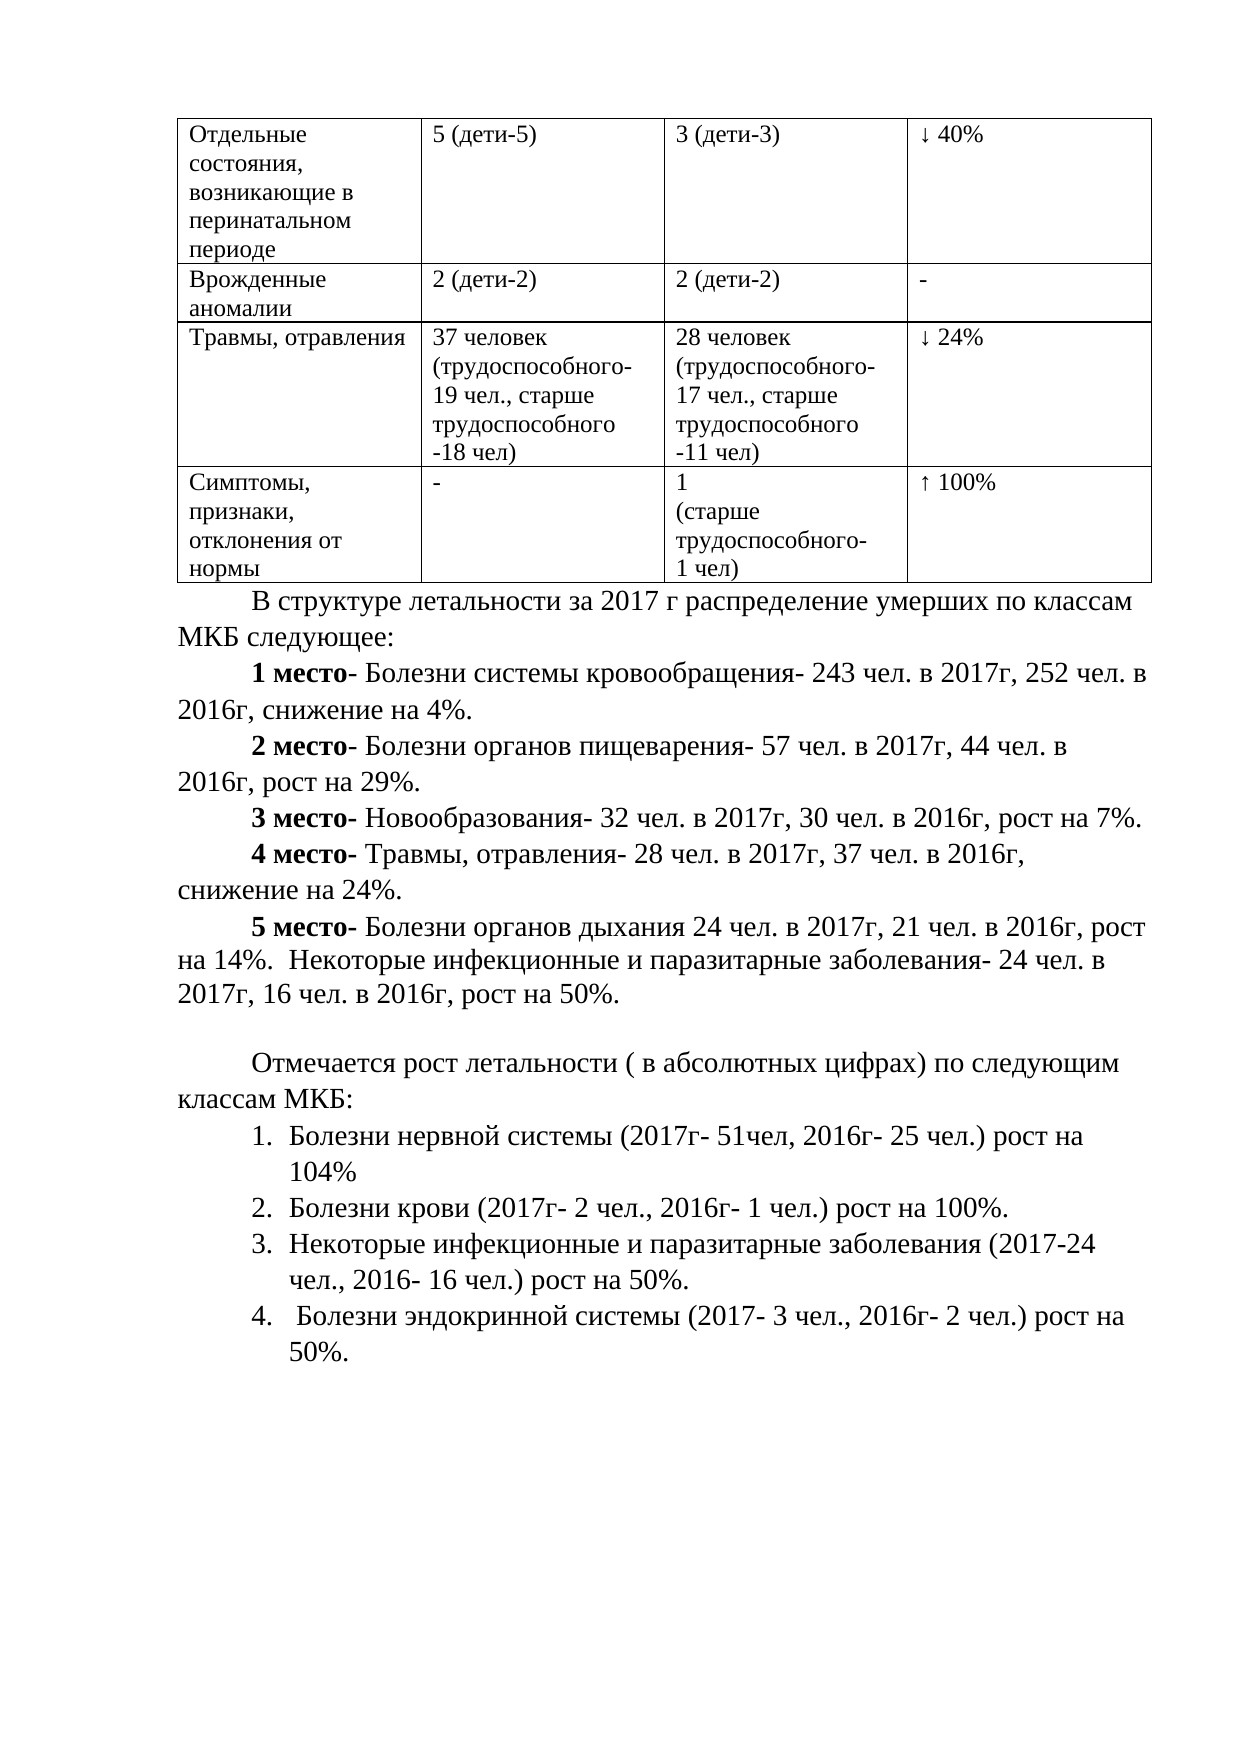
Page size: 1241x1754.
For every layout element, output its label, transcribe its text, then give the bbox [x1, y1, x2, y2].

list Болезни эндокринной системы (2017- 3 чел., 2016г- 2 чел.) рост на 50%. [251, 1298, 1152, 1368]
table_cell ↓ 40% [908, 119, 1151, 263]
table_cell 28 человек (трудоспособного- 17 чел., старше трудоспособного -11 чел) [665, 323, 907, 466]
table_cell 37 человек (трудоспособного- 19 чел., старше трудоспособного -18 чел) [422, 323, 664, 466]
list Некоторые инфекционные и паразитарные заболевания (2017-24 чел., 2016- 16 чел.) рост на 50%. [251, 1226, 1152, 1296]
text 4 место- Травмы, отравления- 28 чел. в 2017г, 37 чел. в 2016г, снижение на 24%. [177, 836, 1152, 906]
text В структуре летальности за 2017 г распределение умерших по классам МКБ следующее: [177, 583, 1152, 653]
text Отмечается рост летальности ( в абсолютных цифрах) по следующим классам МКБ: [177, 1045, 1152, 1115]
text 2 место- Болезни органов пищеварения- 57 чел. в 2017г, 44 чел. в 2016г, рост на 29%. [177, 728, 1152, 798]
table_cell 1 (старше трудоспособного- 1 чел) [665, 467, 907, 582]
table_cell Отдельные состояния, возникающие в перинатальном периоде [178, 119, 421, 263]
table_cell Травмы, отравления [178, 323, 421, 466]
table_cell - [908, 264, 1151, 321]
table_cell Врожденные аномалии [178, 264, 421, 321]
table_cell ↑ 100% [908, 467, 1151, 582]
table_cell 3 (дети-3) [665, 119, 907, 263]
list Болезни крови (2017г- 2 чел., 2016г- 1 чел.) рост на 100%. [251, 1190, 1152, 1223]
text 1 место- Болезни системы кровообращения- 243 чел. в 2017г, 252 чел. в 2016г, снижение на 4%. [177, 656, 1152, 725]
table_cell - [422, 467, 664, 582]
table_cell 2 (дети-2) [422, 264, 664, 321]
table_cell 5 (дети-5) [422, 119, 664, 263]
table_cell Симптомы, признаки, отклонения от нормы [178, 467, 421, 582]
text 5 место- Болезни органов дыхания 24 чел. в 2017г, 21 чел. в 2016г, рост на 14%. Некоторые инфекционные и паразитарные заболевания- 24 чел. в 2017г, 16 чел. в 2016г, рост на 50%. [177, 909, 1152, 1009]
list Болезни нервной системы (2017г- 51чел, 2016г- 25 чел.) рост на 104% [251, 1118, 1152, 1187]
text 3 место- Новообразования- 32 чел. в 2017г, 30 чел. в 2016г, рост на 7%. [177, 800, 1152, 834]
table_cell 2 (дети-2) [665, 264, 907, 321]
table_cell ↓ 24% [908, 323, 1151, 466]
